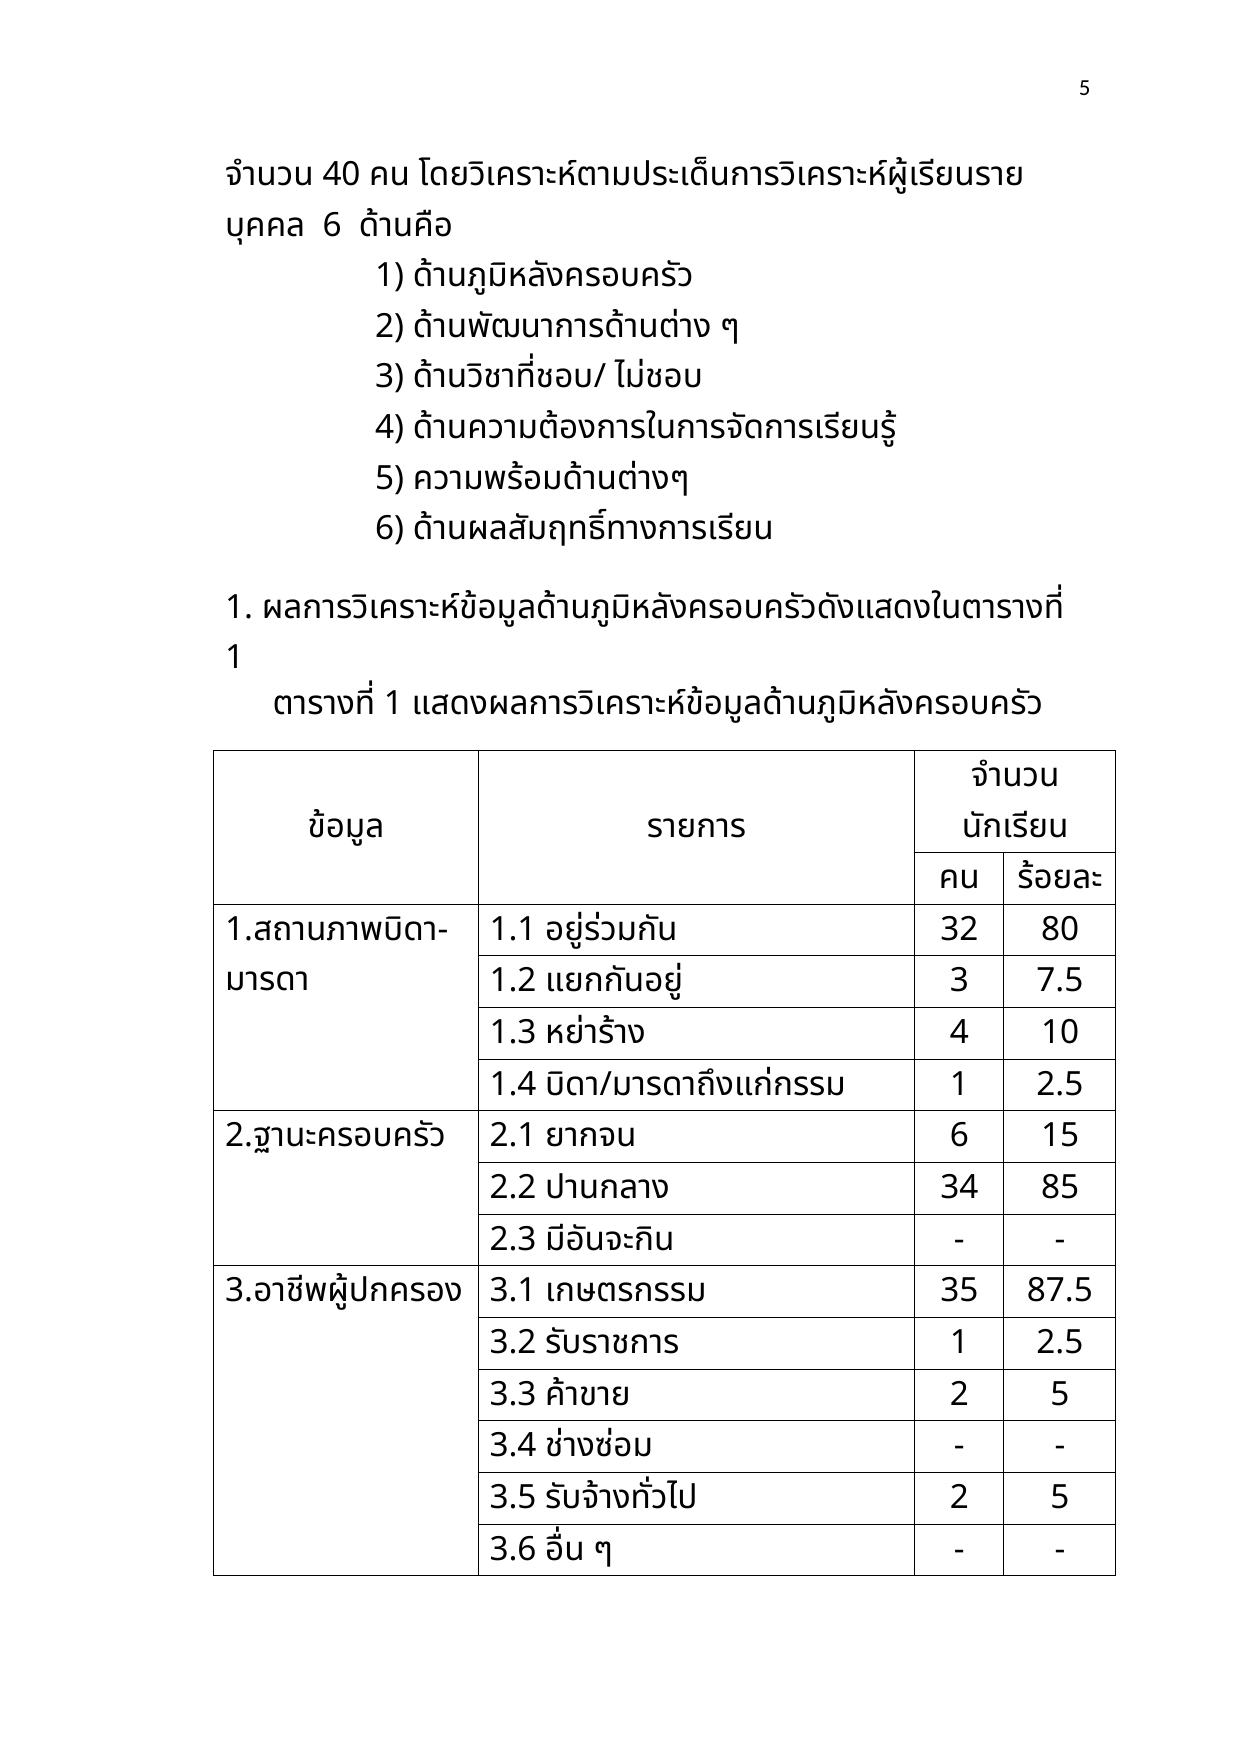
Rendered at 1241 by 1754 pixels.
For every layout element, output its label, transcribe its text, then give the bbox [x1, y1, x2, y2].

table_cell 1 [915, 1060, 1003, 1110]
table_cell 1.1 อยู่ร่วมกัน [479, 905, 914, 955]
table_cell 2.3 มีอันจะกิน [479, 1215, 914, 1265]
table_cell - [915, 1525, 1003, 1575]
table_cell 2.2 ปานกลาง [479, 1163, 914, 1213]
table_cell 2 [915, 1370, 1003, 1420]
table_cell 5 [1004, 1473, 1115, 1523]
table_cell 6 [915, 1111, 1003, 1162]
table_cell 34 [915, 1163, 1003, 1213]
text 1) ด้านภูมิหลังครอบครัว [225, 251, 1090, 302]
table_cell - [1004, 1215, 1115, 1265]
table_cell 3 [915, 956, 1003, 1007]
text ตารางที่ 1 แสดงผลการวิเคราะห์ข้อมูลด้านภูมิหลังครอบครัว [225, 679, 1090, 729]
table_cell 4 [915, 1008, 1003, 1058]
table_cell 2.5 [1004, 1318, 1115, 1368]
table_cell 85 [1004, 1163, 1115, 1213]
text 3) ด้านวิชาที่ชอบ/ ไม่ชอบ [225, 352, 1090, 403]
table_cell 3.อาชีพผู้ปกครอง [214, 1266, 478, 1575]
text 4) ด้านความต้องการในการจัดการเรียนรู้ [225, 403, 1090, 453]
table_cell 1 [915, 1318, 1003, 1368]
table_cell 3.3 ค้าขาย [479, 1370, 914, 1420]
table_cell 2.ฐานะครอบครัว [214, 1111, 478, 1265]
table_cell 2 [915, 1473, 1003, 1523]
table_cell 15 [1004, 1111, 1115, 1162]
table_cell - [1004, 1421, 1115, 1472]
table_cell ร้อยละ [1004, 853, 1115, 903]
table_cell 3.6 อื่น ๆ [479, 1525, 914, 1575]
table_cell 80 [1004, 905, 1115, 955]
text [225, 150, 1090, 251]
table_cell 7.5 [1004, 956, 1115, 1007]
table_cell 5 [1004, 1370, 1115, 1420]
table_header ข้อมูล [214, 751, 478, 903]
table_cell 35 [915, 1266, 1003, 1317]
text 5) ความพร้อมด้านต่างๆ [225, 453, 1090, 504]
table_cell 3.5 รับจ้างทั่วไป [479, 1473, 914, 1523]
table_cell 10 [1004, 1008, 1115, 1058]
table_cell - [915, 1421, 1003, 1472]
table_header จำนวนนักเรียน [915, 751, 1115, 852]
table_cell - [915, 1215, 1003, 1265]
table_cell 87.5 [1004, 1266, 1115, 1317]
table_cell 2.1 ยากจน [479, 1111, 914, 1162]
table_cell คน [915, 853, 1003, 903]
table_cell 2.5 [1004, 1060, 1115, 1110]
table_header รายการ [479, 751, 914, 903]
text 6) ด้านผลสัมฤทธิ์ทางการเรียน [225, 504, 1090, 555]
table_cell 1.สถานภาพบิดา-มารดา [214, 905, 478, 1110]
table_cell 3.4 ช่างซ่อม [479, 1421, 914, 1472]
table_cell 1.3 หย่าร้าง [479, 1008, 914, 1058]
text 1. ผลการวิเคราะห์ข้อมูลด้านภูมิหลังครอบครัวดังแสดงในตารางที่ 1 [225, 583, 1090, 679]
table_cell 1.4 บิดา/มารดาถึงแก่กรรม [479, 1060, 914, 1110]
table_cell - [1004, 1525, 1115, 1575]
table_cell 3.1 เกษตรกรรม [479, 1266, 914, 1317]
table_cell 1.2 แยกกันอยู่ [479, 956, 914, 1007]
text 2) ด้านพัฒนาการด้านต่าง ๆ [225, 302, 1090, 352]
table_cell 3.2 รับราชการ [479, 1318, 914, 1368]
table_cell 32 [915, 905, 1003, 955]
